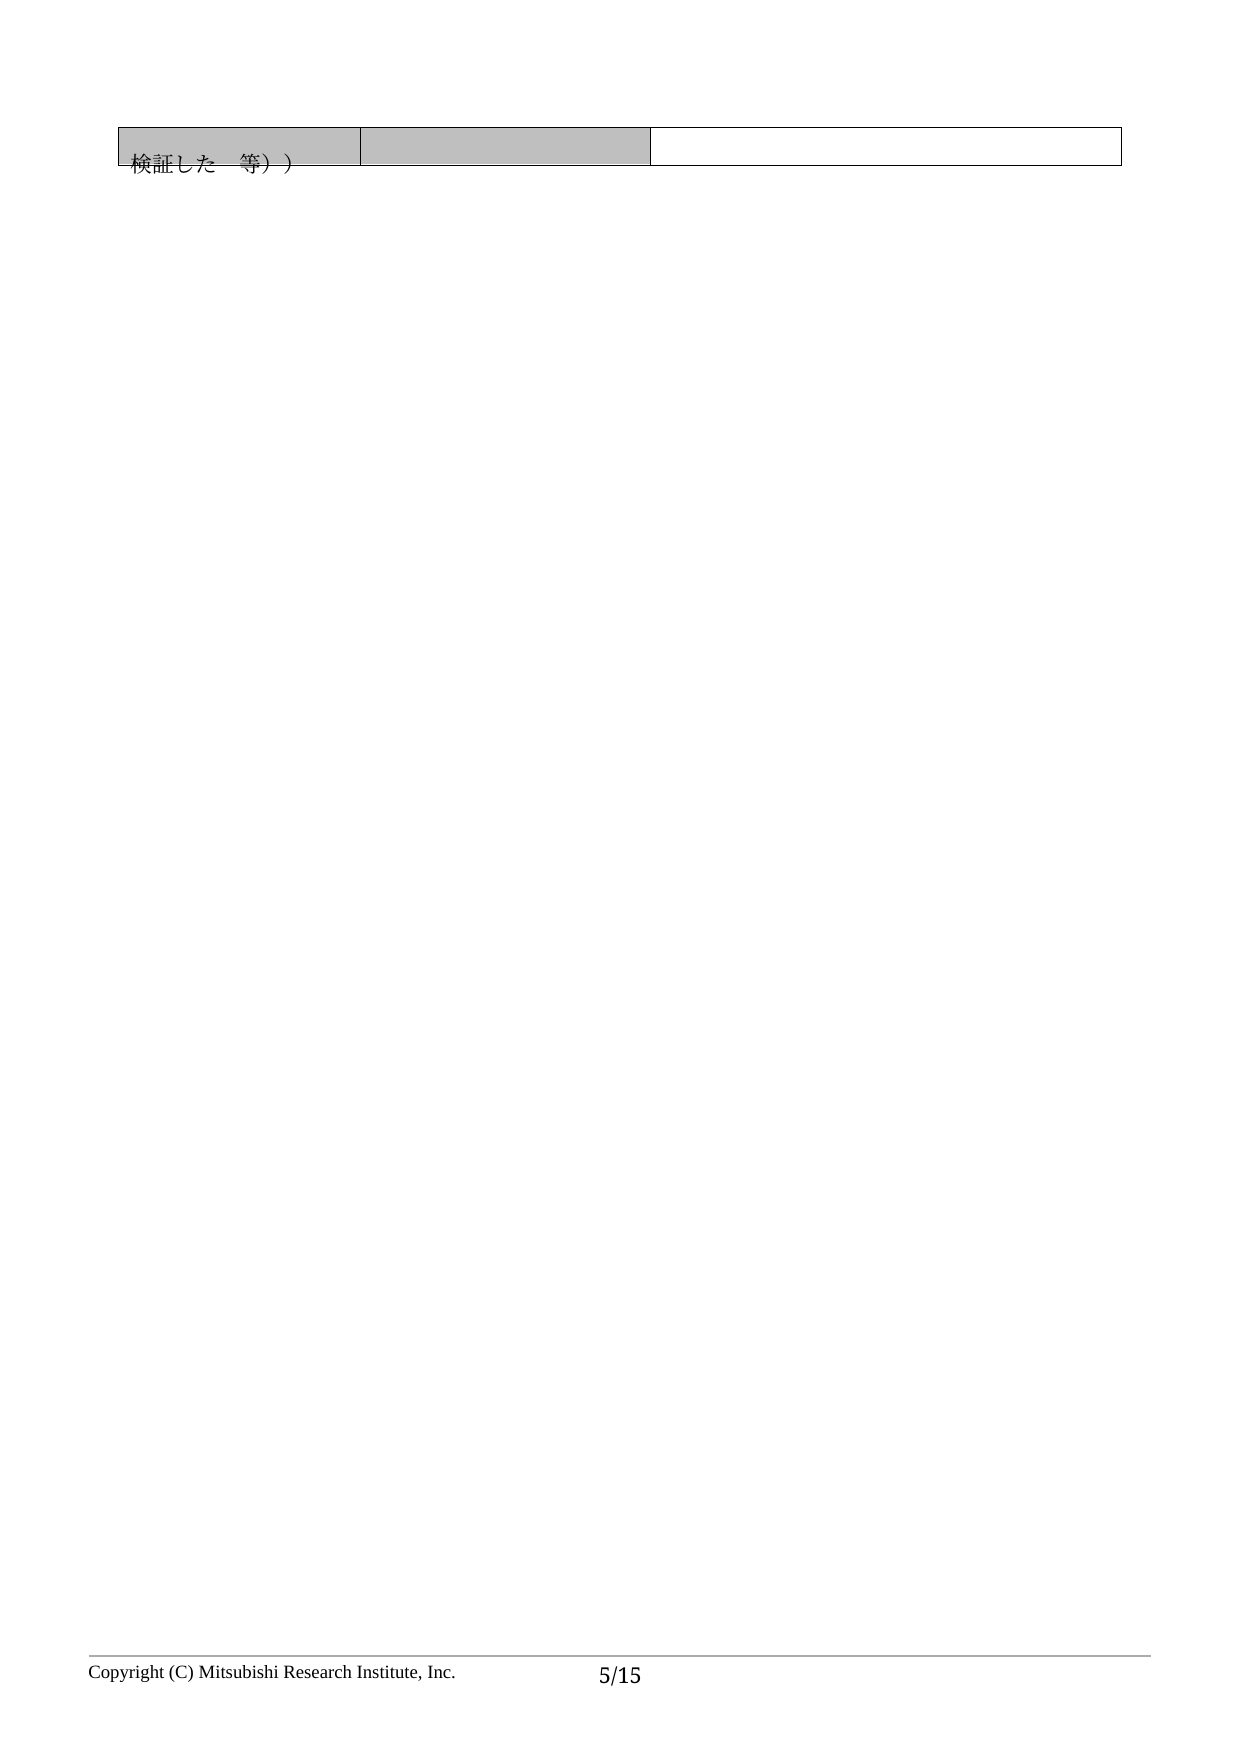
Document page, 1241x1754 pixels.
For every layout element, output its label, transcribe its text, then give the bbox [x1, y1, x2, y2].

table_cell 第●回 [361, 128, 650, 164]
table_cell [651, 128, 1121, 164]
